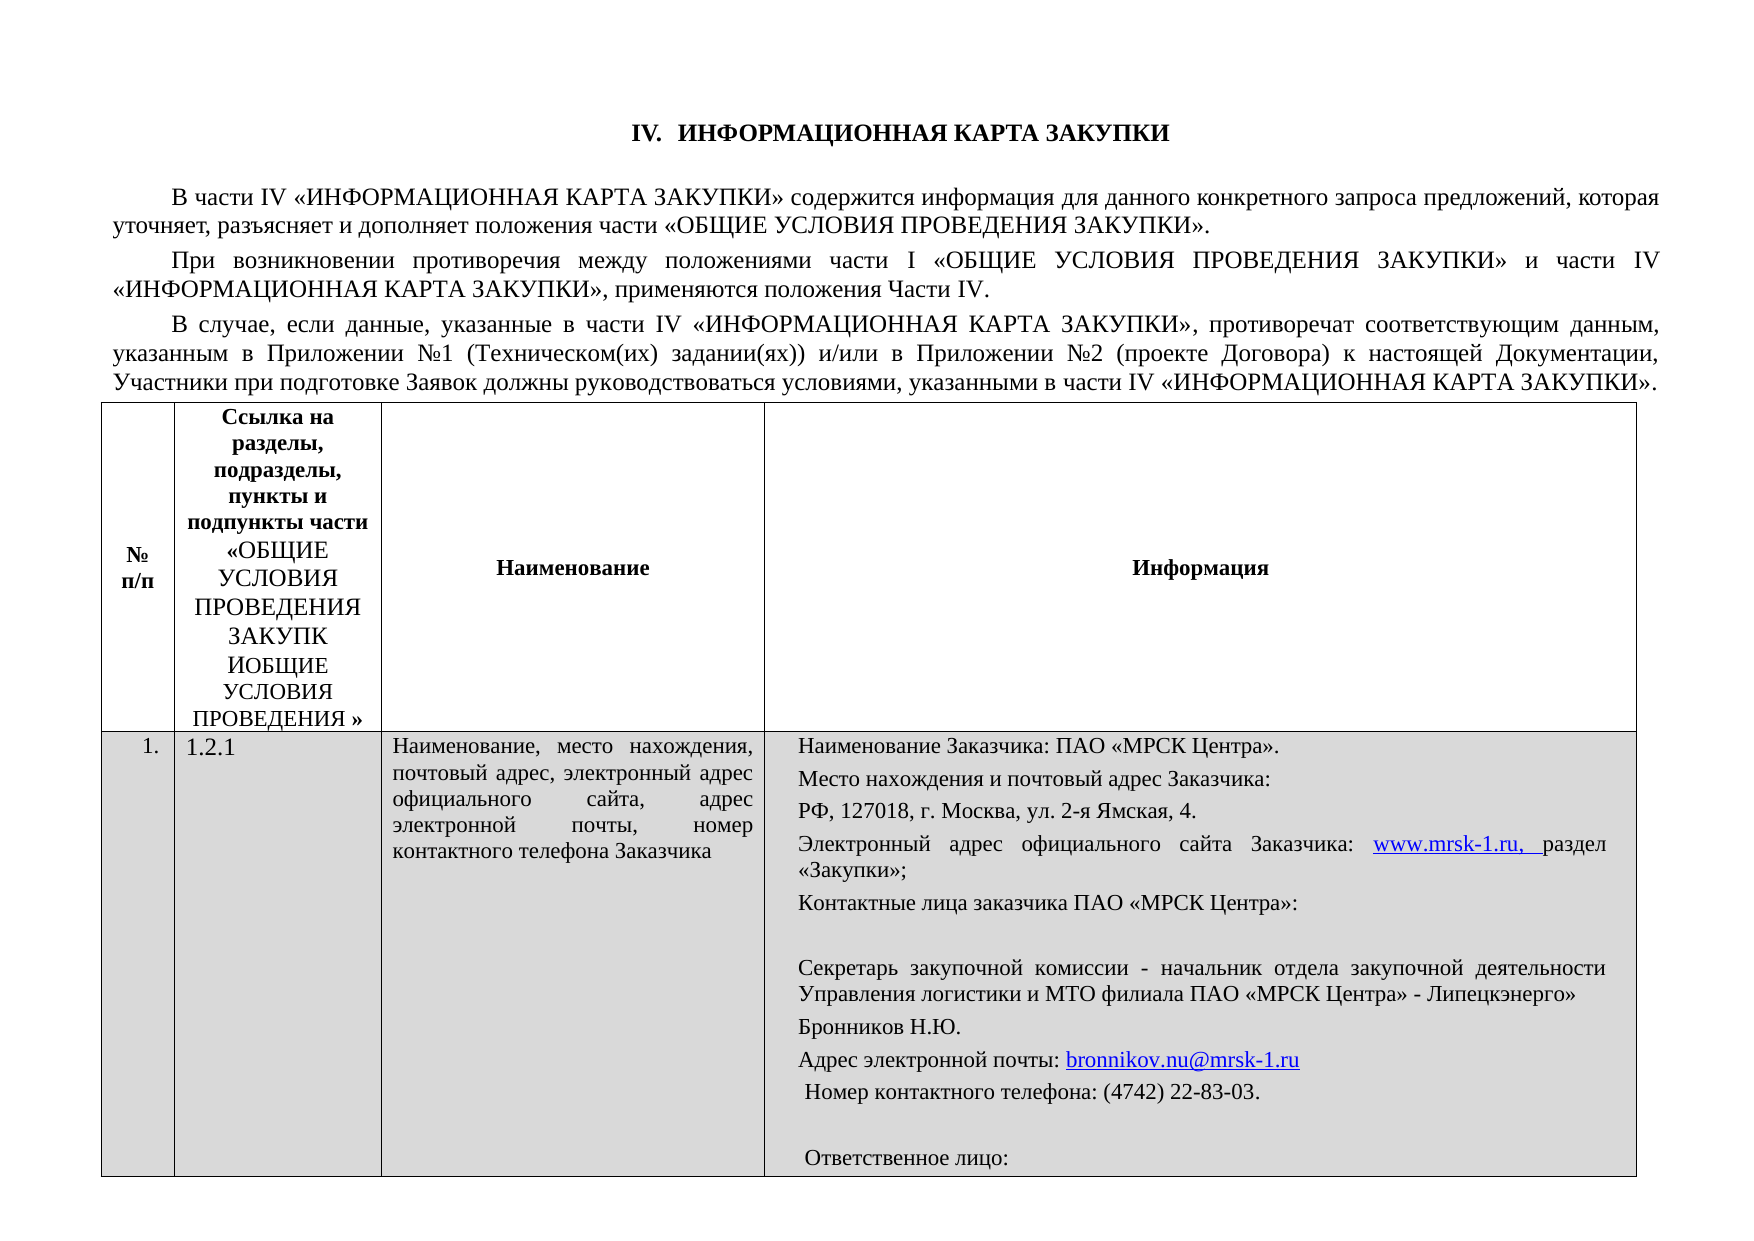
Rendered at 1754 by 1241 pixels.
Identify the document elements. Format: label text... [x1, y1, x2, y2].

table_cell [382, 732, 764, 1176]
text В случае, если данные, указанные в части IV «ИНФОРМАЦИОННАЯ КАРТА ЗАКУПКИ», противоречат соответствующим данным, указанным в Приложении №1 (Техническом(их) задании(ях)) и/или в Приложении №2 (проекте Договора) к настоящей Документации, Участники при подготовке Заявок должны руководствоваться условиями, указанными в части IV «ИНФОРМАЦИОННАЯ КАРТА ЗАКУПКИ». [112, 309, 1660, 396]
table_cell [102, 732, 174, 1176]
subtitle ИНФОРМАЦИОННАЯ КАРТА ЗАКУПКИ [112, 118, 1660, 147]
table_header Ссылка на разделы, подразделы, пункты и подпункты части «ОБЩИЕ УСЛОВИЯ ПРОВЕДЕНИЯ ЗАКУПКИ» [175, 403, 381, 731]
text В части IV «ИНФОРМАЦИОННАЯ КАРТА ЗАКУПКИ» содержится информация для данного конкретного запроса предложений, которая уточняет, разъясняет и дополняет положения части «ОБЩИЕ УСЛОВИЯ ПРОВЕДЕНИЯ ЗАКУПКИ». [112, 182, 1660, 239]
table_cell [765, 732, 1636, 1176]
table_cell 1.2.1 [175, 732, 381, 1176]
table_header Наименование [382, 403, 764, 731]
table_header № п/п [102, 403, 174, 731]
text При возникновении противоречия между положениями части I «ОБЩИЕ УСЛОВИЯ ПРОВЕДЕНИЯ ЗАКУПКИ» и части IV «ИНФОРМАЦИОННАЯ КАРТА ЗАКУПКИ», применяются положения Части IV. [112, 246, 1660, 303]
table_header Информация [765, 403, 1636, 731]
